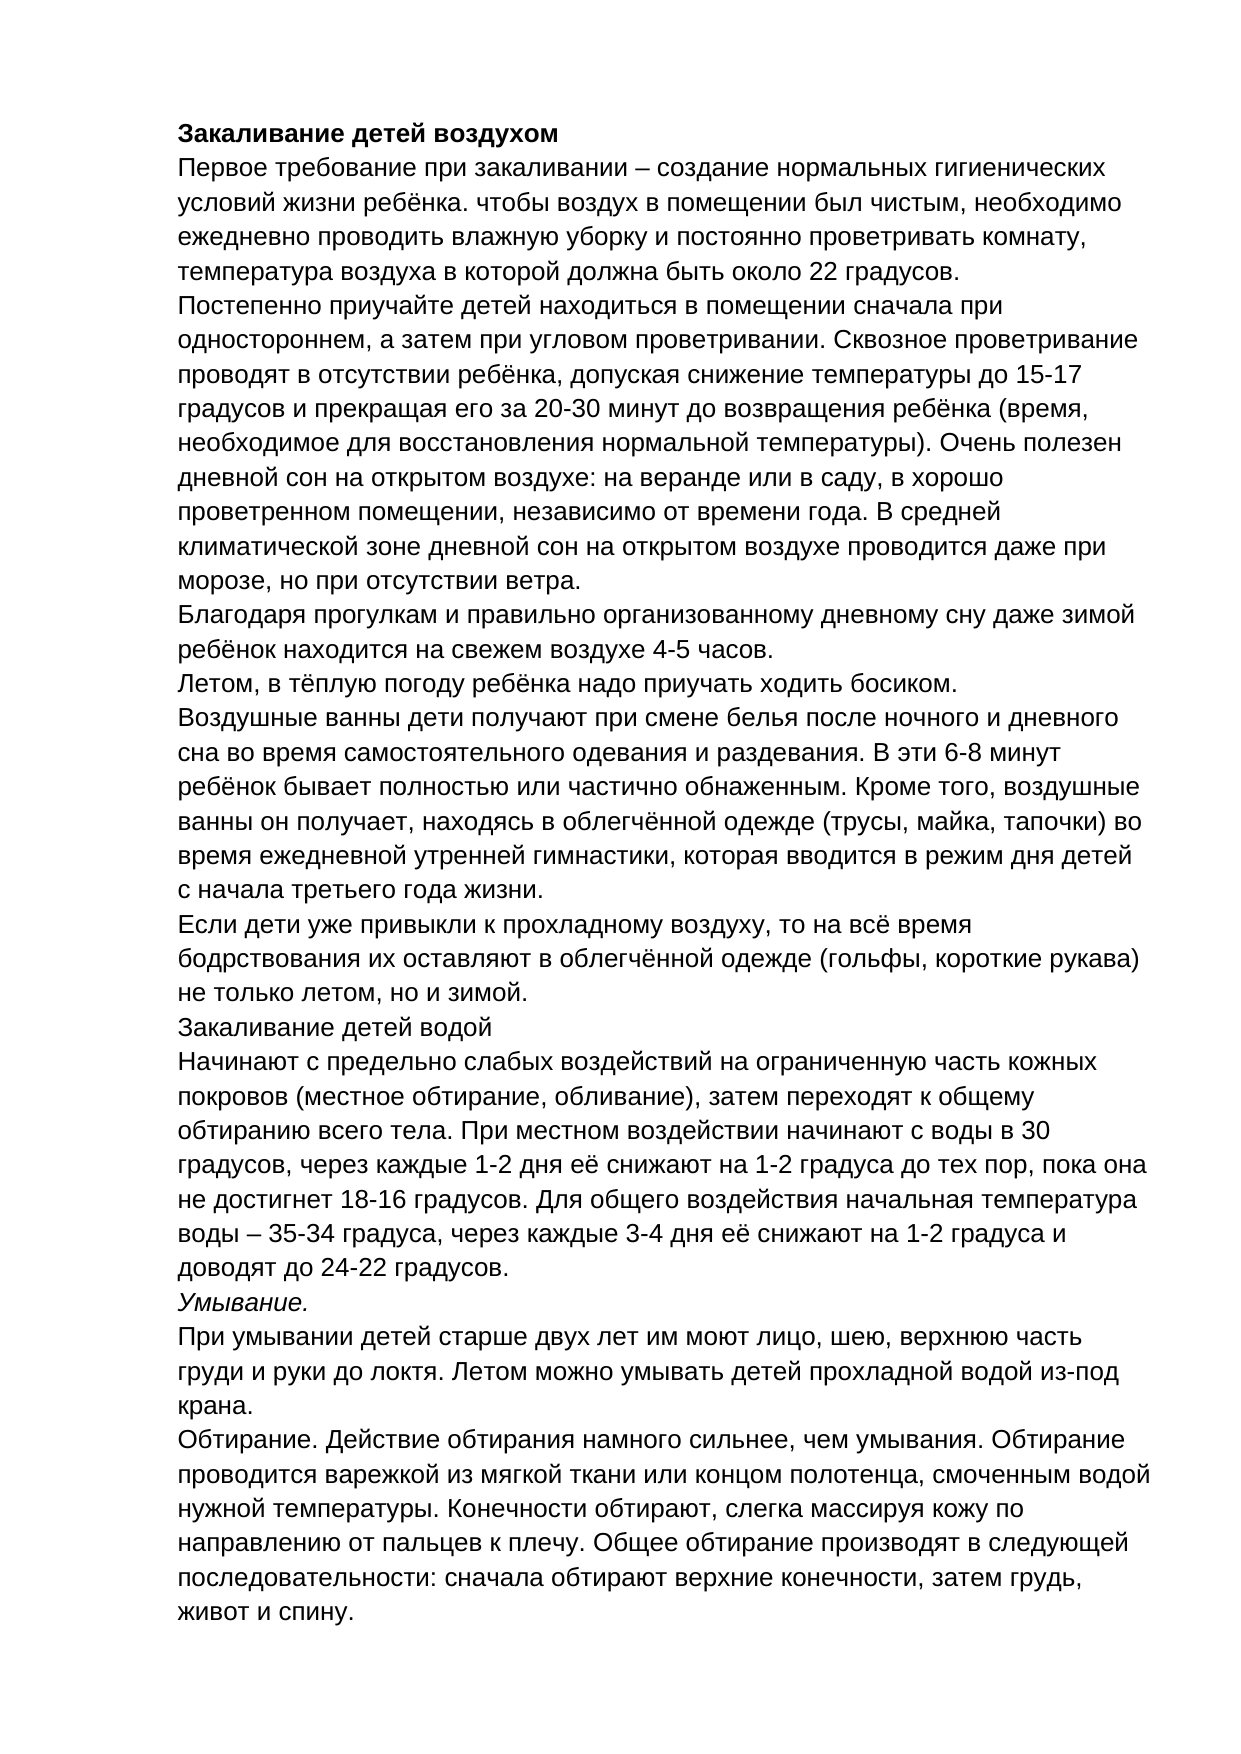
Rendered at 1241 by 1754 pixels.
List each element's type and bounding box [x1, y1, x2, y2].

text [177, 1489, 1152, 1626]
text [177, 118, 1152, 1459]
